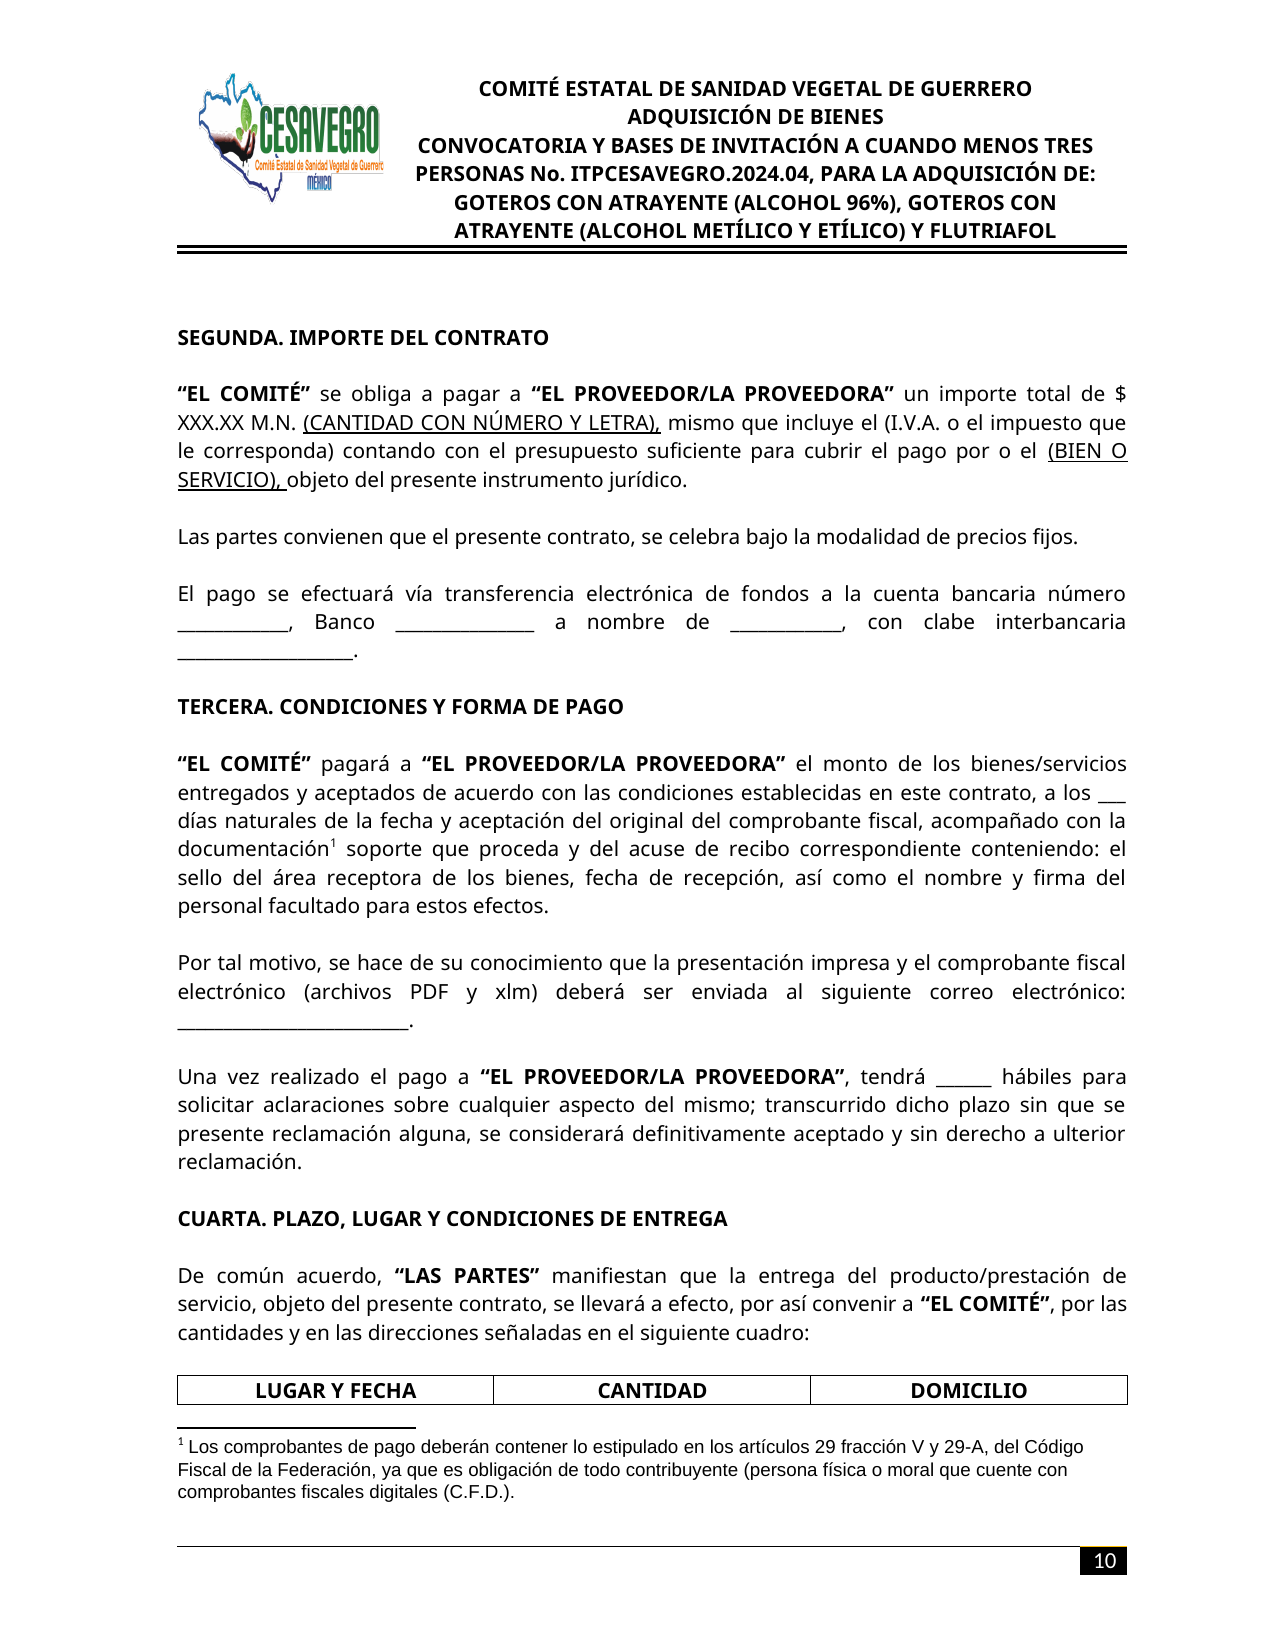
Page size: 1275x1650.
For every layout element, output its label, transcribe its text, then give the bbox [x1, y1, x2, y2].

text Las partes convienen que el presente contrato, se celebra bajo la modalidad de precios fijos. [177, 522, 1127, 550]
text “EL COMITÉ” pagará a “EL PROVEEDOR/LA PROVEEDORA” el monto de los bienes/servicios entregados y aceptados de acuerdo con las condiciones establecidas en este contrato, a los ___ días naturales de la fecha y aceptación del original del comprobante fiscal, acompañado con la documentación soporte que proceda y del acuse de recibo correspondiente conteniendo: el sello del área receptora de los bienes, fecha de recepción, así como el nombre y firma del personal facultado para estos efectos. [177, 749, 1127, 920]
text SEGUNDA. IMPORTE DEL CONTRATO [177, 323, 1127, 351]
text CUARTA. PLAZO, LUGAR Y CONDICIONES DE ENTREGA [177, 1204, 1127, 1233]
text “EL COMITÉ” se obliga a pagar a “EL PROVEEDOR/LA PROVEEDORA” un importe total de $ XXX.XX M.N. (CANTIDAD CON NÚMERO Y LETRA), mismo que incluye el (I.V.A. o el impuesto que le corresponda) contando con el presupuesto suficiente para cubrir el pago por o el (BIEN O SERVICIO), objeto del presente instrumento jurídico. [177, 379, 1127, 493]
picture [198, 73, 384, 205]
text Una vez realizado el pago a “EL PROVEEDOR/LA PROVEEDORA”, tendrá ______ hábiles para solicitar aclaraciones sobre cualquier aspecto del mismo; transcurrido dicho plazo sin que se presente reclamación alguna, se considerará definitivamente aceptado y sin derecho a ulterior reclamación. [177, 1062, 1127, 1176]
text TERCERA. CONDICIONES Y FORMA DE PAGO [177, 692, 1127, 721]
text El pago se efectuará vía transferencia electrónica de fondos a la cuenta bancaria número ____________, Banco _______________ a nombre de ____________, con clabe interbancaria ___________________. [177, 579, 1127, 664]
text Por tal motivo, se hace de su conocimiento que la presentación impresa y el comprobante fiscal electrónico (archivos PDF y xlm) deberá ser enviada al siguiente correo electrónico: _________________________. [177, 948, 1127, 1034]
text De común acuerdo, “LAS PARTES” manifiestan que la entrega del producto/prestación de servicio, objeto del presente contrato, se llevará a efecto, por así convenir a “EL COMITÉ”, por las cantidades y en las direcciones señaladas en el siguiente cuadro: [177, 1261, 1127, 1346]
